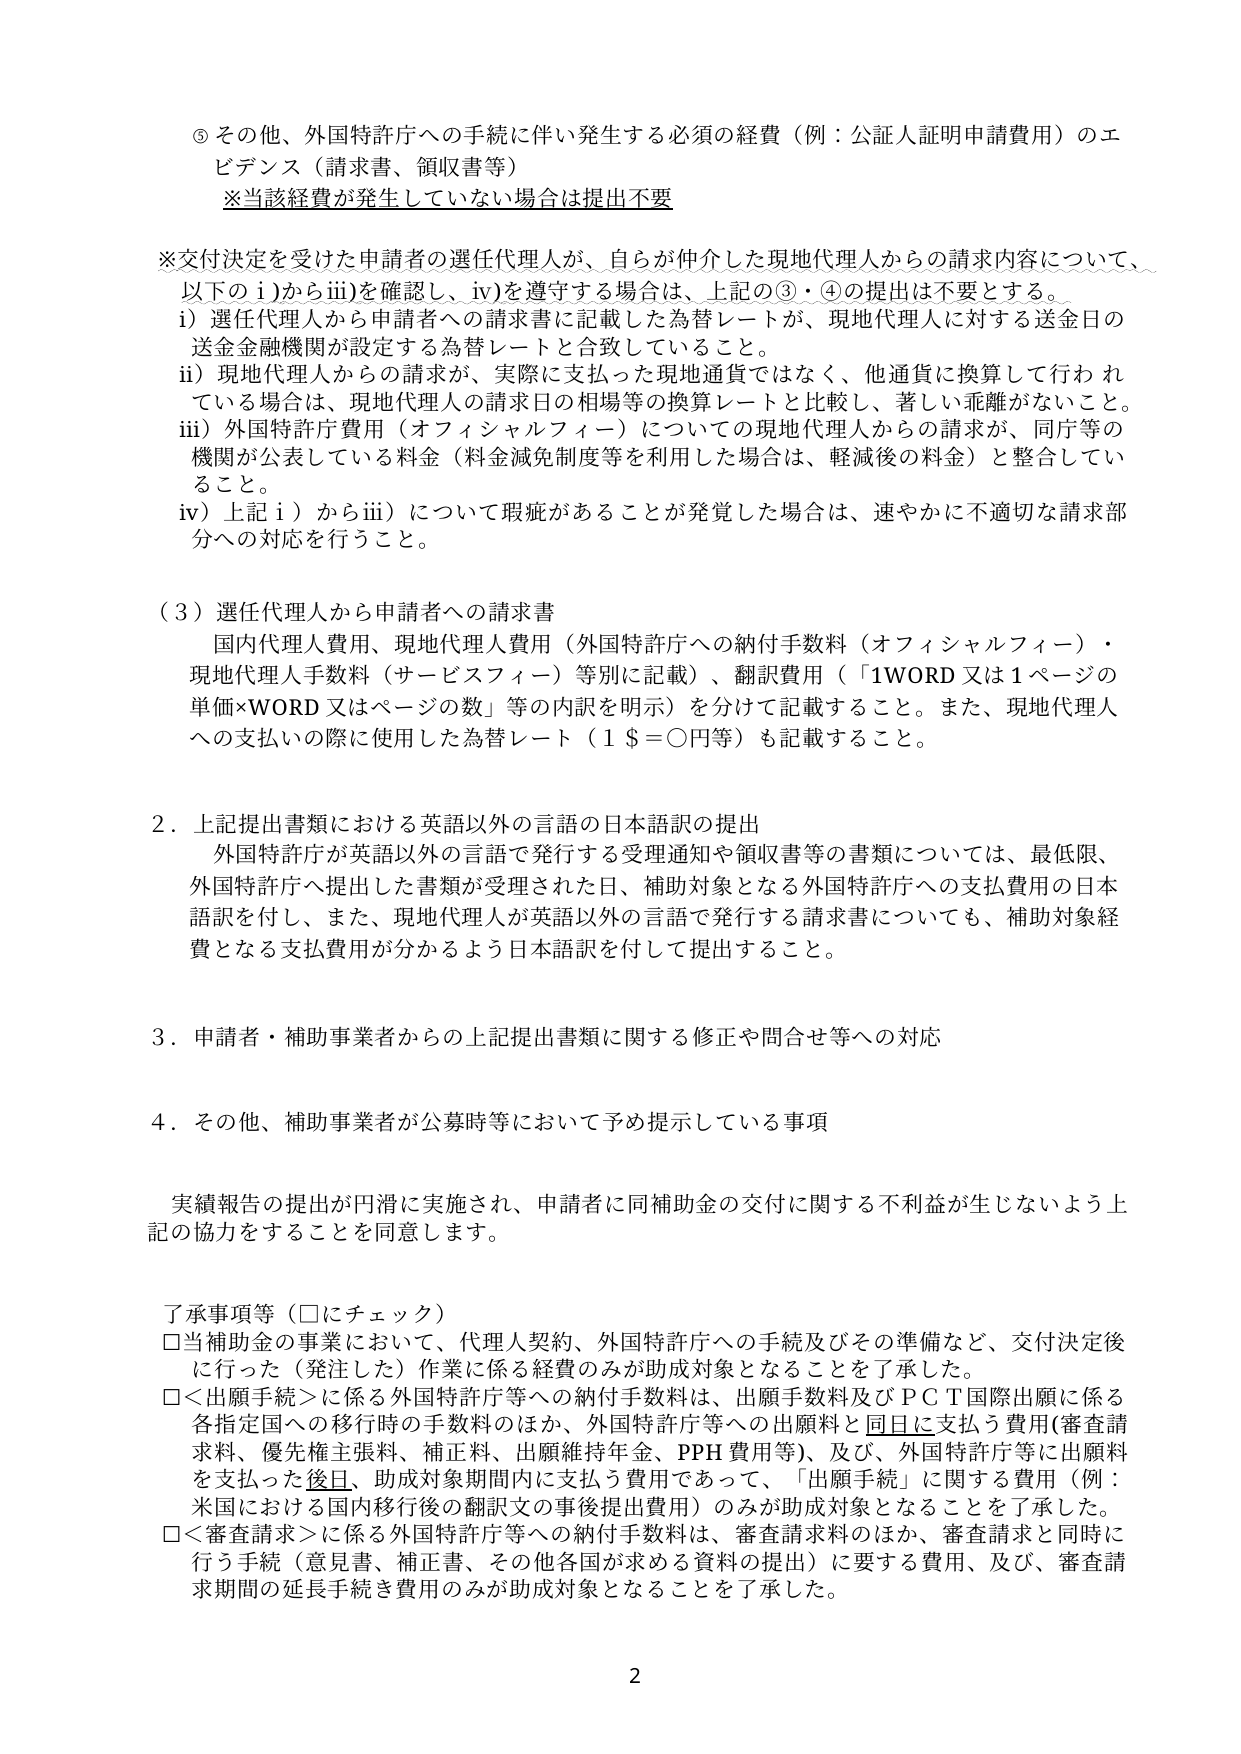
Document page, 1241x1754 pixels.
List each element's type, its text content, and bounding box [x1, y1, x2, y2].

text ⅰ）選任代理人から申請者への請求書に記載した為替レートが、現地代理人に対する送金日の送金金融機関が設定する為替レートと合致していること。 [179, 306, 1129, 361]
text ※交付決定を受けた申請者の選任代理人が、自らが仲介した現地代理人からの請求内容について、以下のⅰ)からⅲ)を確認し、ⅳ)を遵守する場合は、上記の③・④の提出は不要とする。 [158, 270, 1137, 306]
text ⅲ）外国特許庁費用（オフィシャルフィー）についての現地代理人からの請求が、同庁等の機関が公表している料金（料金減免制度等を利用した場合は、軽減後の料金）と整合していること。 [179, 416, 1129, 498]
text 当補助金の事業において、代理人契約、外国特許庁への手続及びその準備など、交付決定後に行った（発注した）作業に係る経費のみが助成対象となることを了承した。 [162, 1328, 1129, 1383]
text ＜審査請求＞に係る外国特許庁等への納付手数料は、審査請求料のほか、審査請求と同時に行う手続（意見書、補正書、その他各国が求める資料の提出）に要する費用、及び、審査請求期間の延長手続き費用のみが助成対象となることを了承した。 [162, 1520, 1129, 1603]
text ＜出願手続＞に係る外国特許庁等への納付手数料は、出願手数料及びＰＣＴ国際出願に係る各指定国への移行時の手数料のほか、外国特許庁等への出願料と同日に支払う費用(審査請求料、優先権主張料、補正料、出願維持年金、PPH費用等)、及び、外国特許庁等に出願料を支払った後日、助成対象期間内に支払う費用であって、「出願手続」に関する費用（例：米国における国内移行後の翻訳文の事後提出費用）のみが助成対象となることを了承した。 [162, 1383, 1129, 1520]
text ３．申請者・補助事業者からの上記提出書類に関する修正や問合せ等への対応 [148, 1023, 1129, 1051]
text 了承事項等（□にチェック） [148, 1300, 1129, 1328]
text 国内代理人費用、現地代理人費用（外国特許庁への納付手数料（オフィシャルフィー）・現地代理人手数料（サービスフィー）等別に記載）、翻訳費用（「1WORD又は1ページの単価×WORD又はページの数」等の内訳を明示）を分けて記載すること。また、現地代理人への支払いの際に使用した為替レート（１＄＝○円等）も記載すること。 [189, 627, 1122, 753]
text ※交付決定を受けた申請者の選任代理人が、自らが仲介した現地代理人からの請求内容について、以下のⅰ)からⅲ)を確認し、ⅳ)を遵守する場合は、上記の③・④の提出は不要とする。 [158, 242, 1137, 272]
text ⅳ）上記ⅰ）からⅲ）について瑕疵があることが発覚した場合は、速やかに不適切な請求部分への対応を行うこと。 [179, 498, 1129, 553]
text ⅱ）現地代理人からの請求が、実際に支払った現地通貨ではなく、他通貨に換算して行わ れている場合は、現地代理人の請求日の相場等の換算レートと比較し、著しい乖離がないこと。 [179, 361, 1129, 416]
text 外国特許庁が英語以外の言語で発行する受理通知や領収書等の書類については、最低限、外国特許庁へ提出した書類が受理された日、補助対象となる外国特許庁への支払費用の日本語訳を付し、また、現地代理人が英語以外の言語で発行する請求書についても、補助対象経費となる支払費用が分かるよう日本語訳を付して提出すること。 [189, 838, 1122, 963]
text ※当該経費が発生していない場合は提出不要 [223, 181, 1122, 213]
text （３）選任代理人から申請者への請求書 [148, 595, 1122, 627]
text ２．上記提出書類における英語以外の言語の日本語訳の提出 [148, 810, 1129, 838]
text ４．その他、補助事業者が公募時等において予め提示している事項 [148, 1108, 1129, 1135]
text ⑤その他、外国特許庁への手続に伴い発生する必須の経費（例：公証人証明申請費用）のエビデンス（請求書、領収書等） [192, 118, 1122, 181]
text 実績報告の提出が円滑に実施され、申請者に同補助金の交付に関する不利益が生じないよう上記の協力をすることを同意します。 [148, 1190, 1129, 1245]
